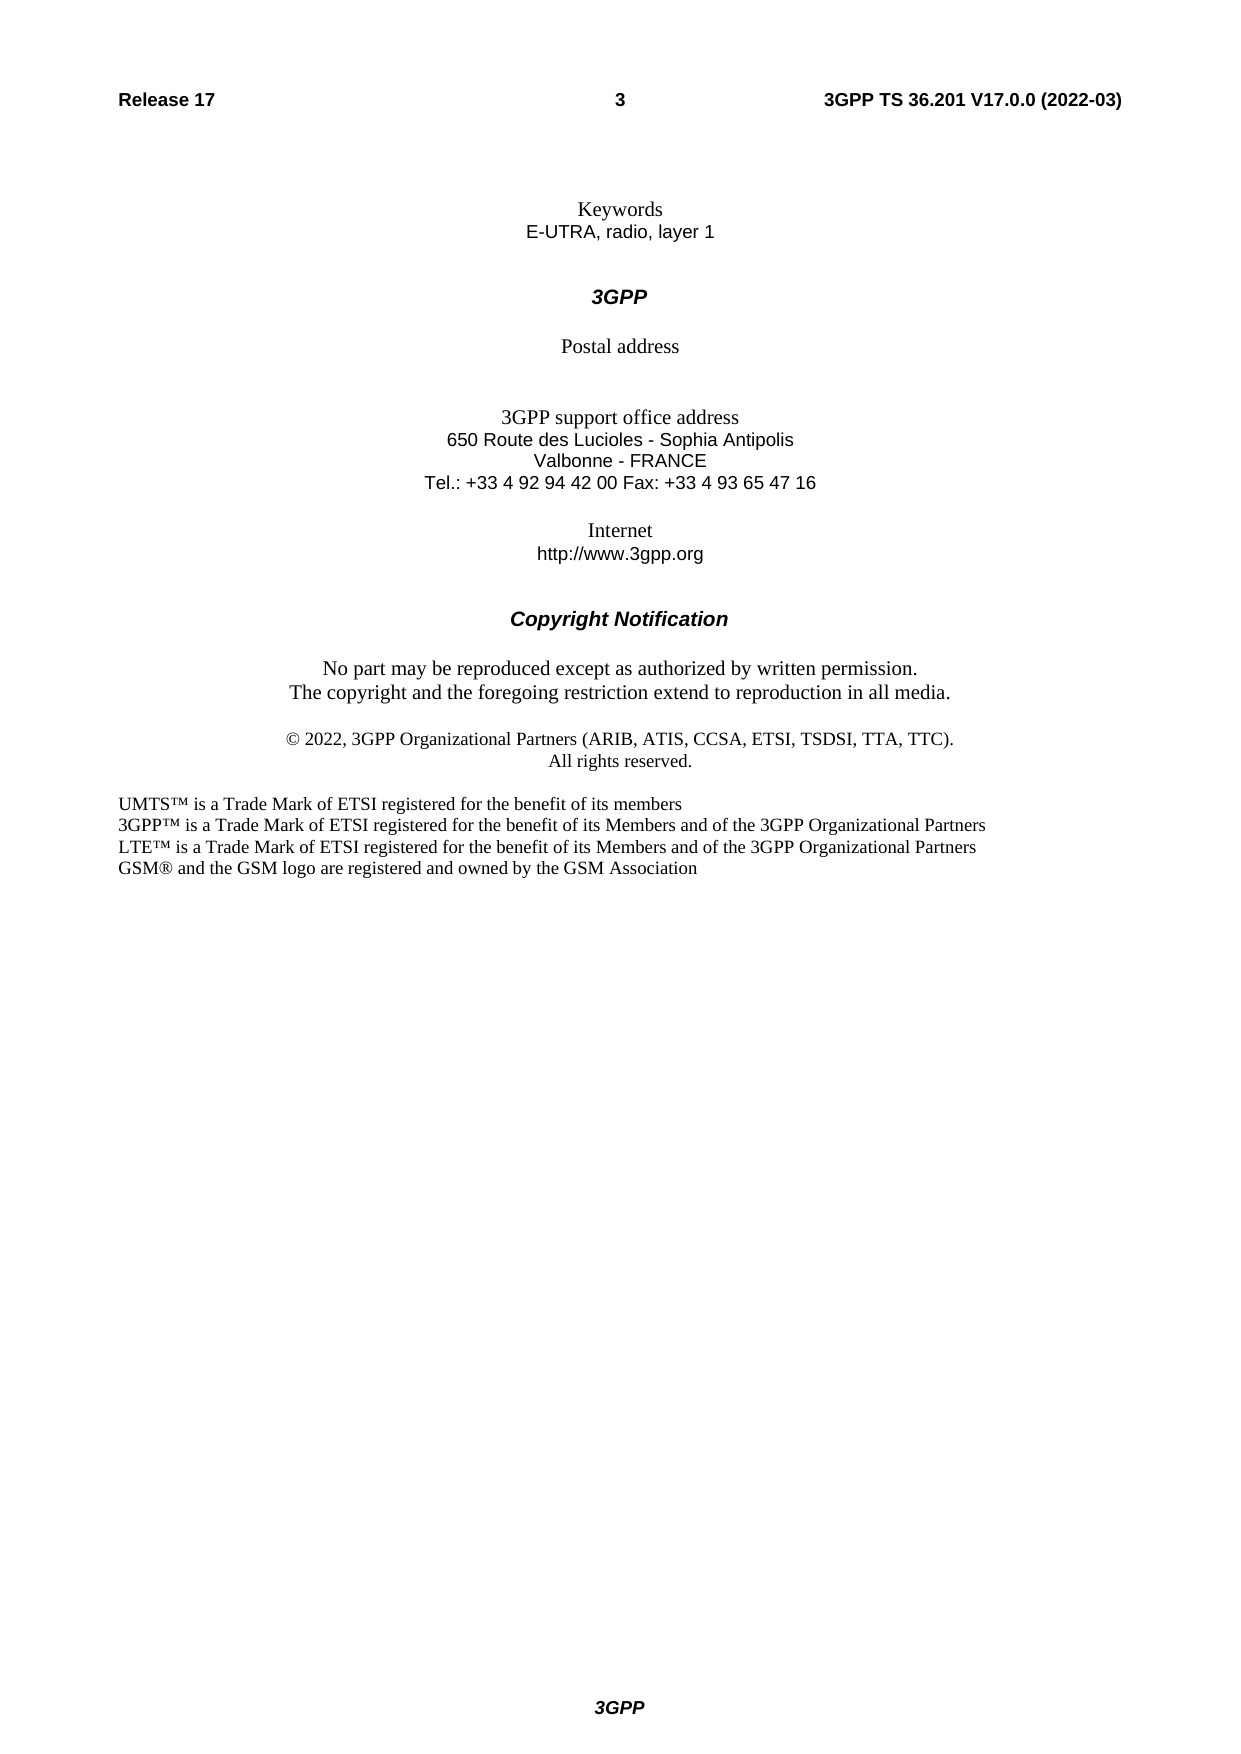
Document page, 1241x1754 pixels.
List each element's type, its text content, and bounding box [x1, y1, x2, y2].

text GSM® and the GSM logo are registered and owned by the GSM Association [118, 857, 1122, 879]
text Tel.: +33 4 92 94 42 00 Fax: +33 4 93 65 47 16 [413, 472, 827, 493]
text 3GPP™ is a Trade Mark of ETSI registered for the benefit of its Members and of the 3GPP Organizational Partners LTE™ is a Trade Mark of ETSI registered for the benefit of its Members and of the 3GPP Organizational Partners [118, 814, 1122, 857]
text Postal address [413, 334, 827, 358]
text E-UTRA, radio, layer 1 [413, 221, 827, 242]
text Copyright Notification [118, 607, 1122, 631]
text UMTS™ is a Trade Mark of ETSI registered for the benefit of its members [118, 793, 1122, 814]
text 650 Route des Lucioles - Sophia Antipolis [413, 429, 827, 450]
text Valbonne - FRANCE [413, 450, 827, 472]
text All rights reserved. [118, 749, 1122, 771]
text http://www.3gpp.org [413, 542, 827, 564]
text Keywords [413, 197, 827, 221]
text © 2022, 3GPP Organizational Partners (ARIB, ATIS, CCSA, ETSI, TSDSI, TTA, TTC). [118, 728, 1122, 749]
text No part may be reproduced except as authorized by written permission. The copyright and the foregoing restriction extend to reproduction in all media. [118, 656, 1122, 704]
text 3GPP support office address [413, 404, 827, 429]
text 3GPP [413, 285, 827, 309]
text Internet [413, 518, 827, 542]
